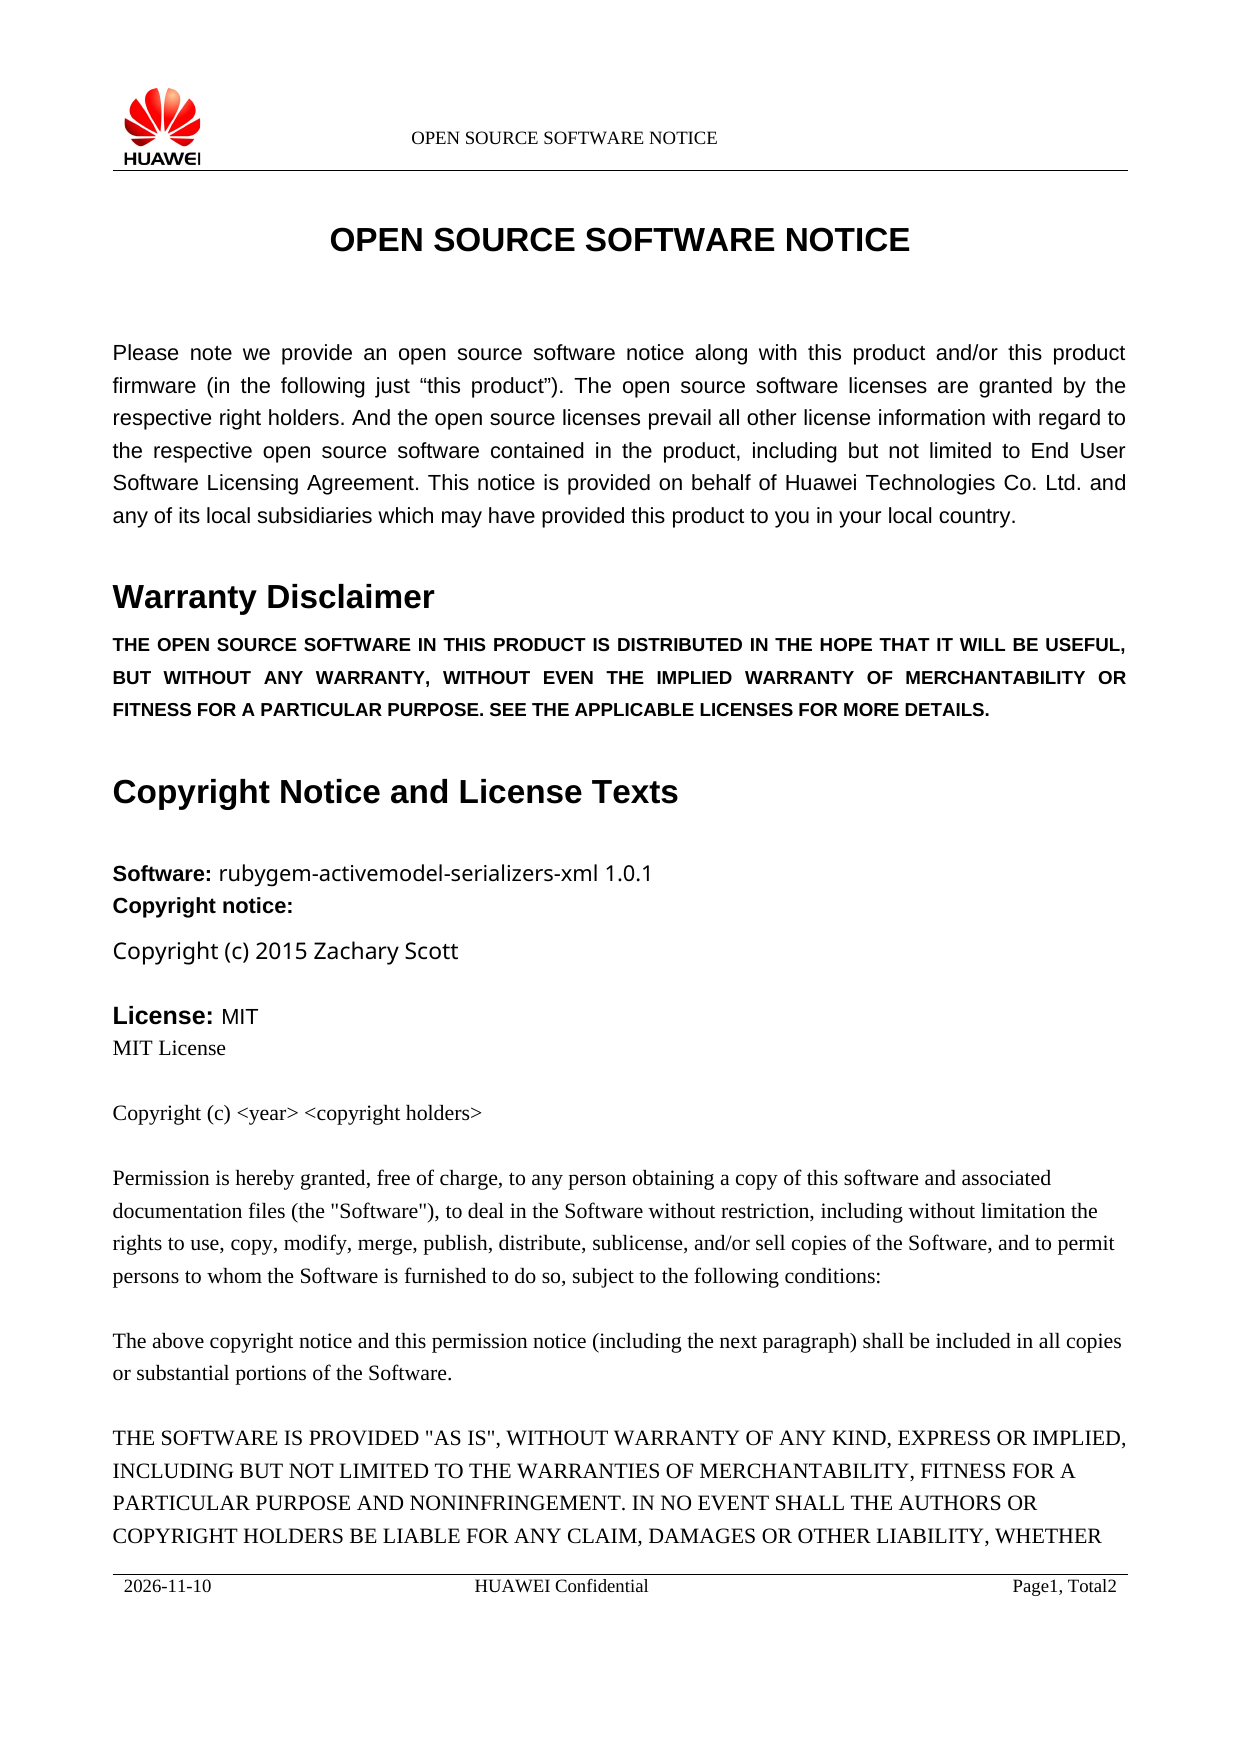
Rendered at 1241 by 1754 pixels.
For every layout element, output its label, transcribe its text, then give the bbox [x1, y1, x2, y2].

text License: MIT [112, 999, 1128, 1031]
text Copyright notice: [112, 889, 1128, 921]
text OPEN SOURCE SOFTWARE NOTICE [112, 206, 1128, 271]
text Warranty Disclaimer [112, 564, 1128, 629]
text Please note we provide an open source software notice along with this product and/or this product firmware (in the following just “this product”). The open source software licenses are granted by the respective right holders. And the open source licenses prevail all other license information with regard to the respective open source software contained in the product, including but not limited to End User Software Licensing Agreement. This notice is provided on behalf of Huawei Technologies Co. Ltd. and any of its local subsidiaries which may have provided this product to you in your local country. [112, 336, 1128, 531]
text Copyright (c) 2015 Zachary Scott [112, 934, 1128, 999]
text Copyright Notice and License Texts [112, 759, 1128, 824]
title Software: rubygem-activemodel-serializers-xml 1.0.1 [112, 856, 1128, 889]
picture [124, 88, 201, 165]
text The open source software in this product is distributed in the hope that it will be useful, but WITHOUT ANY WARRANTY, without even the implied warranty of MERCHANTABILITY or FITNESS FOR A PARTICULAR PURPOSE. See the applicable licenses for more details. [112, 629, 1128, 726]
